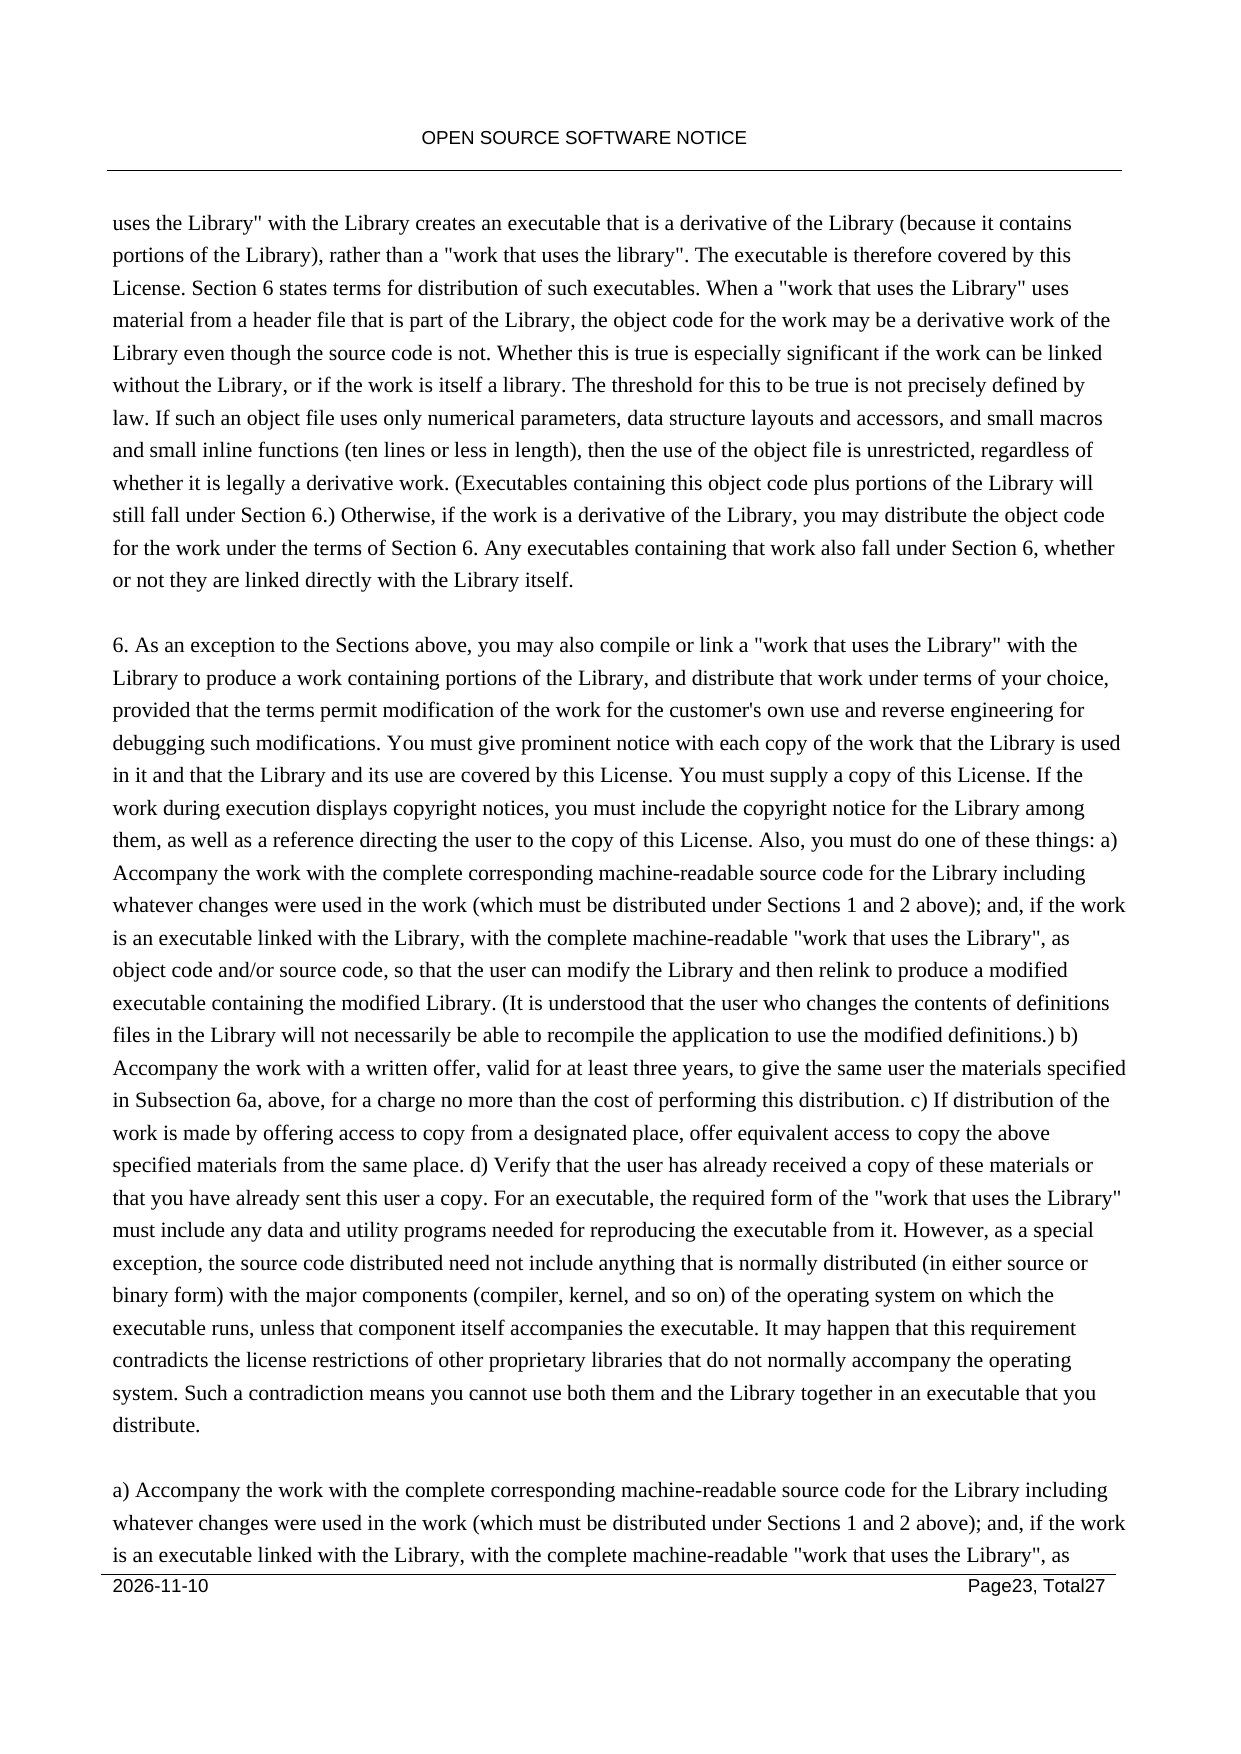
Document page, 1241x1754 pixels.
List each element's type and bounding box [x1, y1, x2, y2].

text [112, 206, 1128, 1571]
